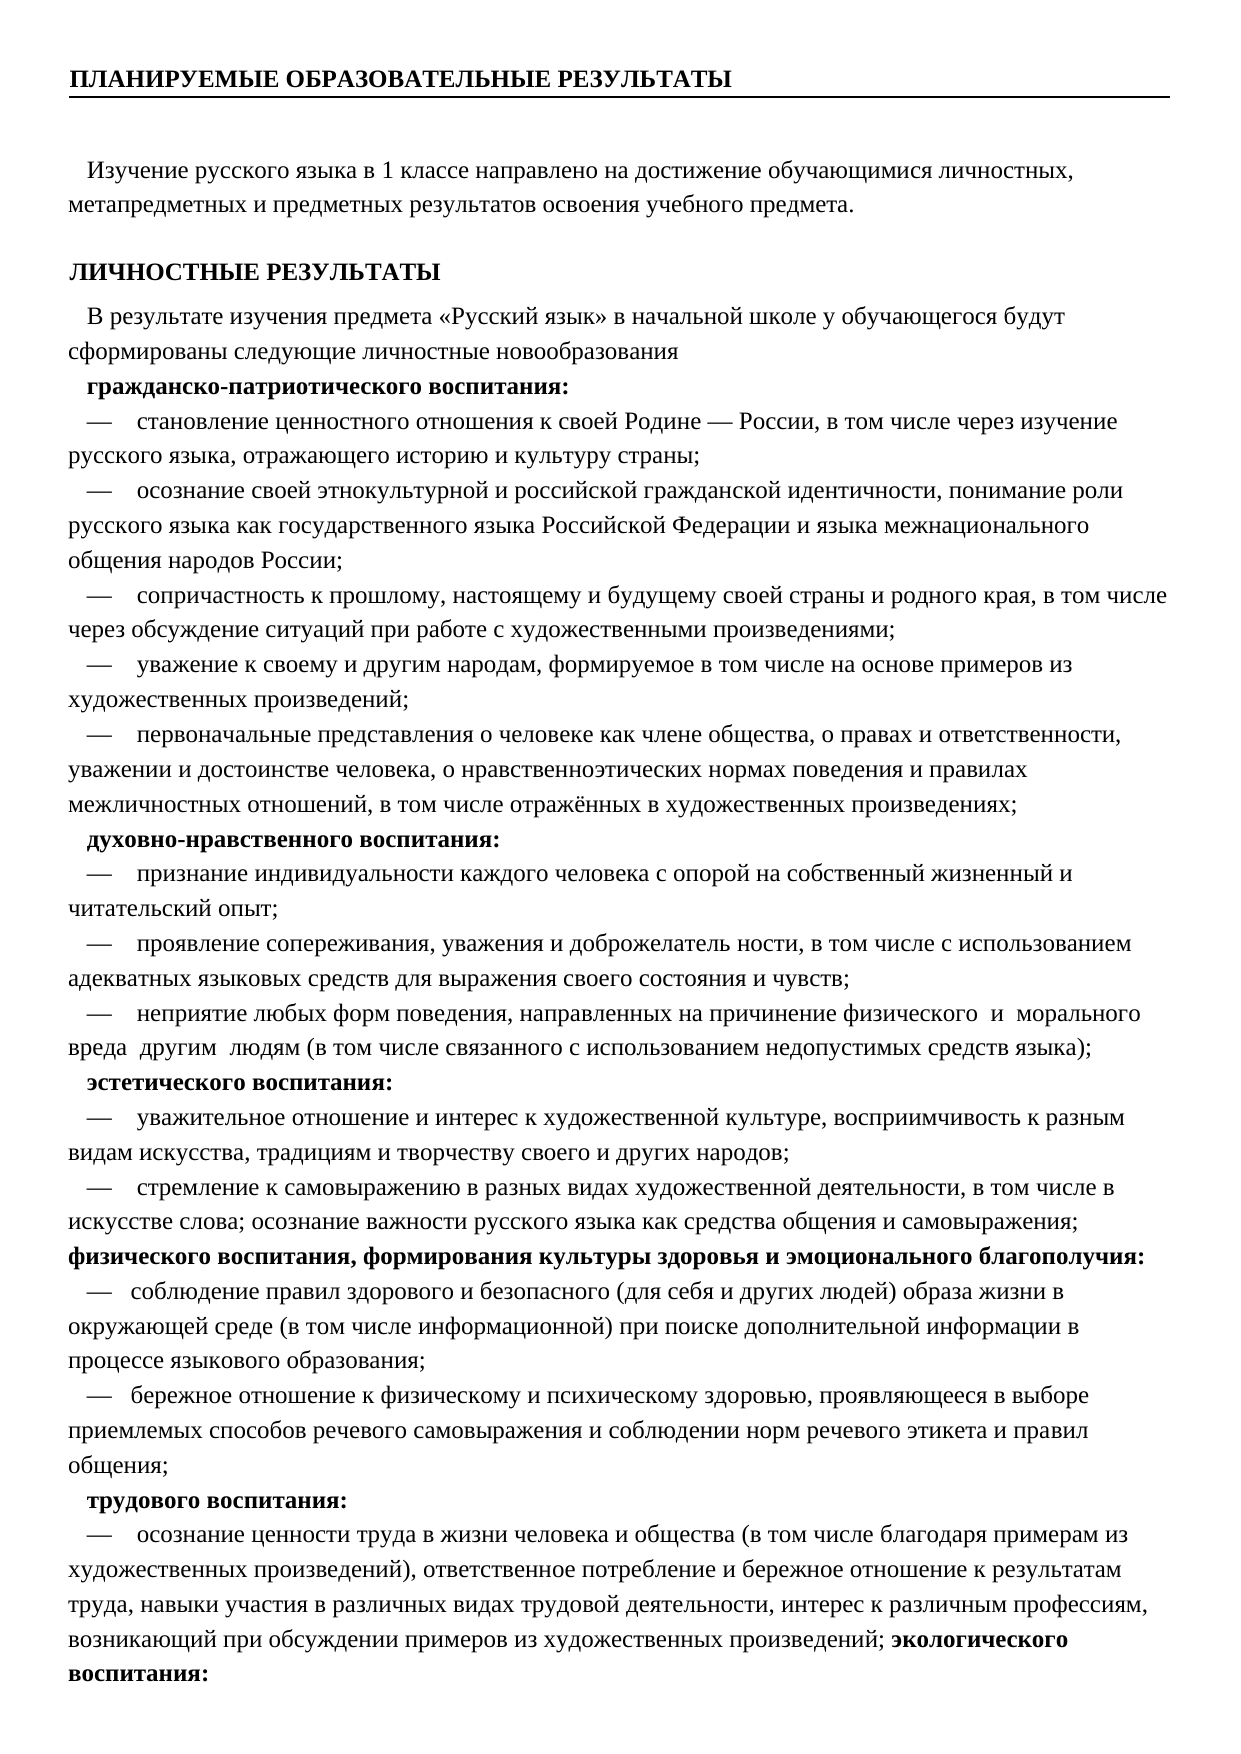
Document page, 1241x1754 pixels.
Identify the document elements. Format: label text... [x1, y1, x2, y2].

text — осознание ценности труда в жизни человека и общества (в том числе благодаря примерам из художественных произведений), ответственное потребление и бережное отношение к результатам труда, навыки участия в различных видах трудо​вой деятельности, интерес к различным профессиям, возника​ющий при обсуждении примеров из художественных произве​дений; экологического воспитания: [68, 1519, 1150, 1687]
text — сопричастность к прошлому, настоящему и будущему сво​ей страны и родного края, в том числе через обсуждение ситуаций при работе с художественными произведениями; [68, 580, 1169, 643]
text — первоначальные представления о человеке как члене об​щества, о правах и ответственности, уважении и достоинстве человека, о нравственно​этических нормах поведения и прави​лах межличностных отношений, в том числе отражённых в художественных произведениях; [68, 719, 1169, 817]
text духовно-нравственного воспитания: [87, 824, 1170, 852]
text — неприятие любых форм поведения, направленных на причинение физического и морального вреда другим людям (в том числе связанного с использованием недопустимых средств языка); [68, 998, 1169, 1061]
text — уважительное отношение и интерес к художественной культуре, восприимчивость к разным видам искусства, традициям и творчеству своего и других народов; [68, 1102, 1169, 1166]
text трудового воспитания: [87, 1485, 1170, 1514]
text эстетического воспитания: [87, 1067, 1170, 1096]
text — осознание своей этнокультурной и российской граждан​ской идентичности, понимание роли русского языка как государственного языка Российской Федерации и языка межнацио​нального общения народов России; [68, 476, 1169, 574]
subtitle ПЛАНИРУЕМЫЕ ОБРАЗОВАТЕЛЬНЫЕ РЕЗУЛЬТАТЫ [69, 64, 1170, 93]
text — соблюдение правил здорового и безопасного (для себя и других людей) образа жизни в окружающей среде (в том числе информационной) при поиске дополнительной информации в процессе языкового образования; [68, 1276, 1169, 1374]
text гражданско-патриотического воспитания: [87, 371, 1170, 400]
text — уважение к своему и другим народам, формируемое в том числе на основе примеров из художественных произведений; [68, 649, 1169, 713]
text — признание индивидуальности каждого человека с опорой на собственный жизненный и читательский опыт; [68, 858, 1169, 922]
text — стремление к самовыражению в разных видах художе​ственной деятельности, в том числе в искусстве слова; осозна​ние важности русского языка как средства общения и самовы​ражения; физического воспитания, формирования культуры здоровья и эмоционального благополучия: [68, 1172, 1169, 1270]
text — проявление сопереживания, уважения и доброжелатель ​ности, в том числе с использованием адекватных языковых средств для выражения своего состояния и чувств; [68, 928, 1169, 991]
subtitle ЛИЧНОСТНЫЕ РЕЗУЛЬТАТЫ [69, 257, 1170, 286]
text В результате изучения предмета «Русский язык» в начальной школе у обучающегося будут сформированы следующие личностные новообразования [68, 301, 1169, 365]
text Изучение русского языка в 1 классе направлено на достижение обучающимися личностных, метапредметных и предметных результатов освоения учебного предмета. [68, 155, 1169, 218]
text — бережное отношение к физическому и психическому здо​ровью, проявляющееся в выборе приемлемых способов речевого самовыражения и соблюдении норм речевого этикета и пра​вил общения; [68, 1381, 1169, 1479]
text — становление ценностного отношения к своей Родине — России, в том числе через изучение русского языка, отражающего историю и культуру страны; [68, 406, 1169, 469]
